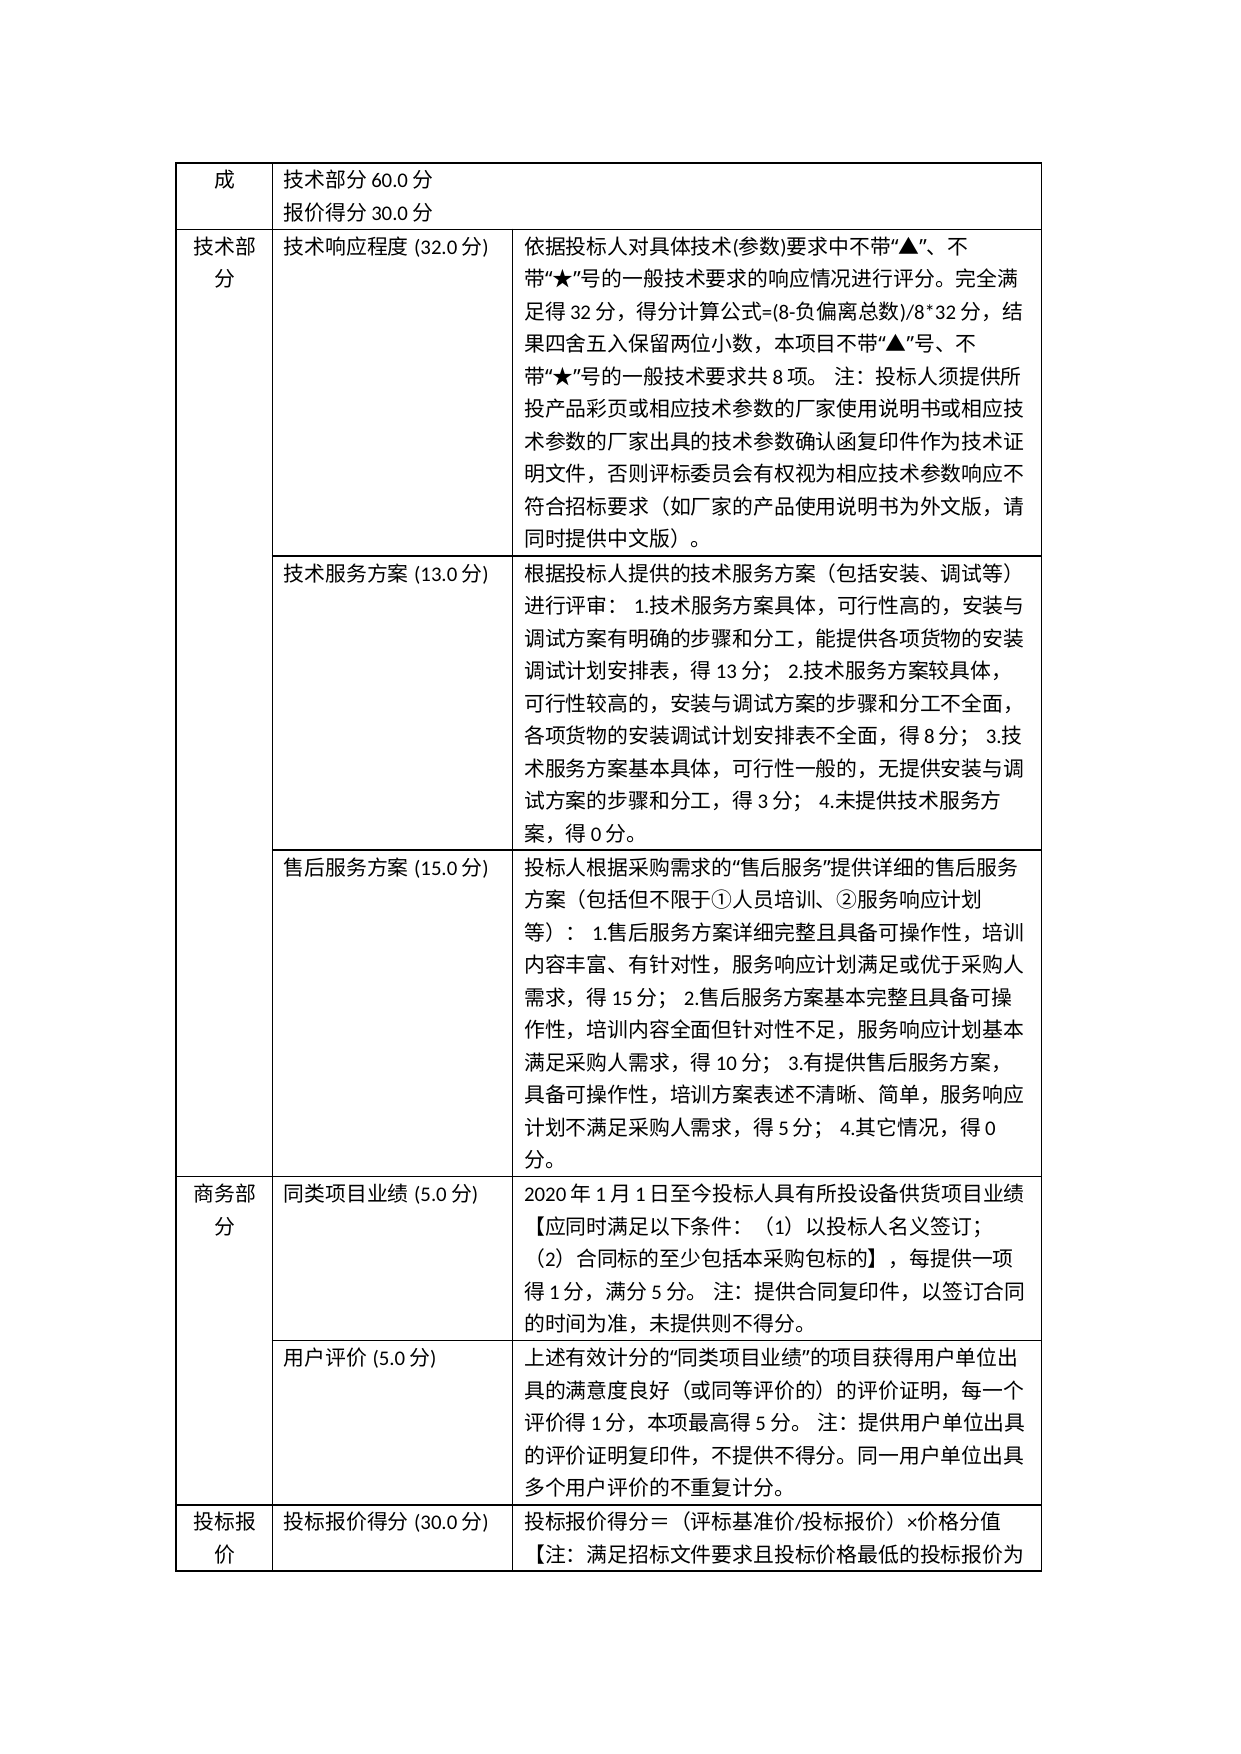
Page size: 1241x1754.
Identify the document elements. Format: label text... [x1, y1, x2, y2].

table_cell 投标人根据采购需求的“售后服务”提供详细的售后服务方案（包括但不限于①人员培训、②服务响应计划等）： 1.售后服务方案详细完整且具备可操作性，培训内容丰富、有针对性，服务响应计划满足或优于采购人需求，得15分； 2.售后服务方案基本完整且具备可操作性，培训内容全面但针对性不足，服务响应计划基本满足采购人需求，得10分； 3.有提供售后服务方案，具备可操作性，培训方案表述不清晰、简单，服务响应计划不满足采购人需求，得5分； 4.其它情况，得0分。 [513, 851, 1041, 1176]
table_cell 商务部分 [177, 1177, 272, 1504]
table_cell 投标报价 [177, 1506, 272, 1570]
table_cell 技术响应程度 (32.0分) [273, 230, 512, 555]
table_cell 上述有效计分的“同类项目业绩”的项目获得用户单位出具的满意度良好（或同等评价的）的评价证明，每一个评价得1分，本项最高得5分。 注：提供用户单位出具的评价证明复印件，不提供不得分。同一用户单位出具多个用户评价的不重复计分。 [513, 1341, 1041, 1504]
table_cell 同类项目业绩 (5.0分) [273, 1177, 512, 1340]
table_cell 依据投标人对具体技术(参数)要求中不带“▲”、不带“★”号的一般技术要求的响应情况进行评分。完全满足得32分，得分计算公式=(8-负偏离总数)/8*32分，结果四舍五入保留两位小数，本项目不带“▲”号、不带“★”号的一般技术要求共8项。 注：投标人须提供所投产品彩页或相应技术参数的厂家使用说明书或相应技术参数的厂家出具的技术参数确认函复印件作为技术证明文件，否则评标委员会有权视为相应技术参数响应不符合招标要求（如厂家的产品使用说明书为外文版，请同时提供中文版）。 [513, 230, 1041, 555]
table_cell 投标报价得分 (30.0分) [273, 1506, 512, 1570]
table_cell 2020年1月1日至今投标人具有所投设备供货项目业绩【应同时满足以下条件：（1）以投标人名义签订；（2）合同标的至少包括本采购包标的】，每提供一项得1分，满分5分。 注：提供合同复印件，以签订合同的时间为准，未提供则不得分。 [513, 1177, 1041, 1340]
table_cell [513, 1506, 1041, 1570]
table_cell 技术部分 [177, 230, 272, 1176]
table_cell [273, 164, 1041, 228]
table_cell 技术服务方案 (13.0分) [273, 557, 512, 849]
table_cell 分值构成 [177, 164, 272, 228]
table_cell 售后服务方案 (15.0分) [273, 851, 512, 1176]
table_cell 根据投标人提供的技术服务方案（包括安装、调试等）进行评审： 1.技术服务方案具体，可行性高的，安装与调试方案有明确的步骤和分工，能提供各项货物的安装调试计划安排表，得13分； 2.技术服务方案较具体，可行性较高的，安装与调试方案的步骤和分工不全面，各项货物的安装调试计划安排表不全面，得8分； 3.技术服务方案基本具体，可行性一般的，无提供安装与调试方案的步骤和分工，得3分； 4.未提供技术服务方案，得0分。 [513, 557, 1041, 849]
table_cell 用户评价 (5.0分) [273, 1341, 512, 1504]
